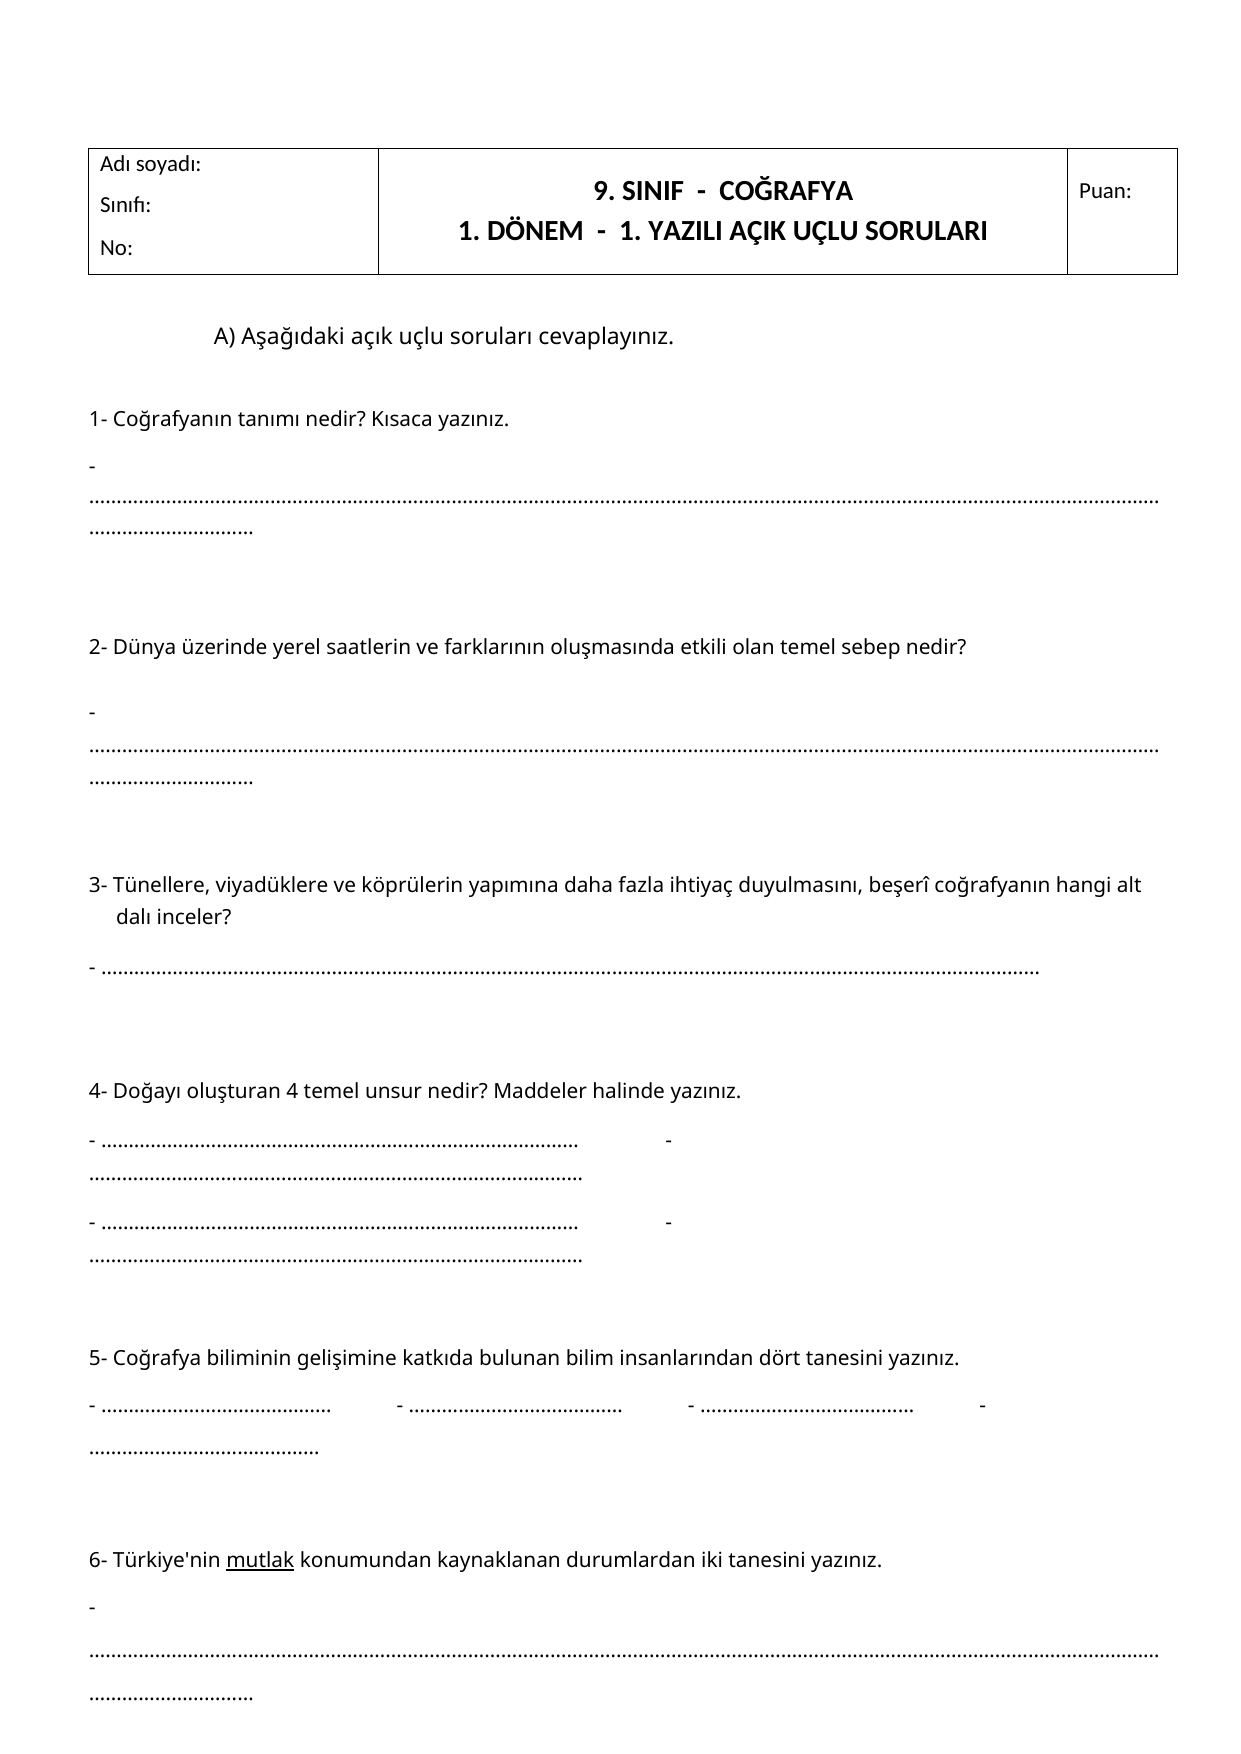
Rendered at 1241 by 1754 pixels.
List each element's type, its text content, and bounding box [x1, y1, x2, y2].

table_header Puan: [1068, 149, 1177, 274]
text 1- Coğrafyanın tanımı nedir? Kısaca yazınız. [89, 404, 1167, 432]
text - ……………………………………………………………………………………………………………………………………………………… [89, 952, 1167, 1013]
text A) Aşağıdaki açık uçlu soruları cevaplayınız. [89, 320, 1167, 351]
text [89, 1592, 1167, 1706]
table_header Adı soyadı: Sınıfı: No: [89, 149, 378, 274]
text - ……………………………………………………………………………………………………………………………………………………………………………………………………… [89, 697, 1167, 791]
text 2- Dünya üzerinde yerel saatlerin ve farklarının oluşmasında etkili olan temel sebep nedir? [89, 632, 1167, 693]
text - ……………………………………………………………………………………………………………………………………………………………………………………………………… [89, 451, 1167, 541]
text dalı inceler? [89, 902, 1167, 931]
text - …………………………………… - ………………………………… - ………………………………… - …………………………………… [89, 1390, 1167, 1461]
text - …………………………………………………………………………… - ……………………………………………………………………………… [89, 1125, 1167, 1186]
text 3- Tünellere, viyadüklere ve köprülerin yapımına daha fazla ihtiyaç duyulmasını, beşerî coğrafyanın hangi alt [89, 870, 1167, 898]
text 4- Doğayı oluşturan 4 temel unsur nedir? Maddeler halinde yazınız. [89, 1076, 1167, 1104]
table_header 9. SINIF - COĞRAFYA 1. DÖNEM - 1. YAZILI AÇIK UÇLU SORULARI [379, 149, 1067, 274]
text 5- Coğrafya biliminin gelişimine katkıda bulunan bilim insanlarından dört tanesini yazınız. [89, 1343, 1167, 1371]
text 6- Türkiye'nin mutlak konumundan kaynaklanan durumlardan iki tanesini yazınız. [89, 1545, 1167, 1574]
text - …………………………………………………………………………… - ……………………………………………………………………………… [89, 1207, 1167, 1268]
